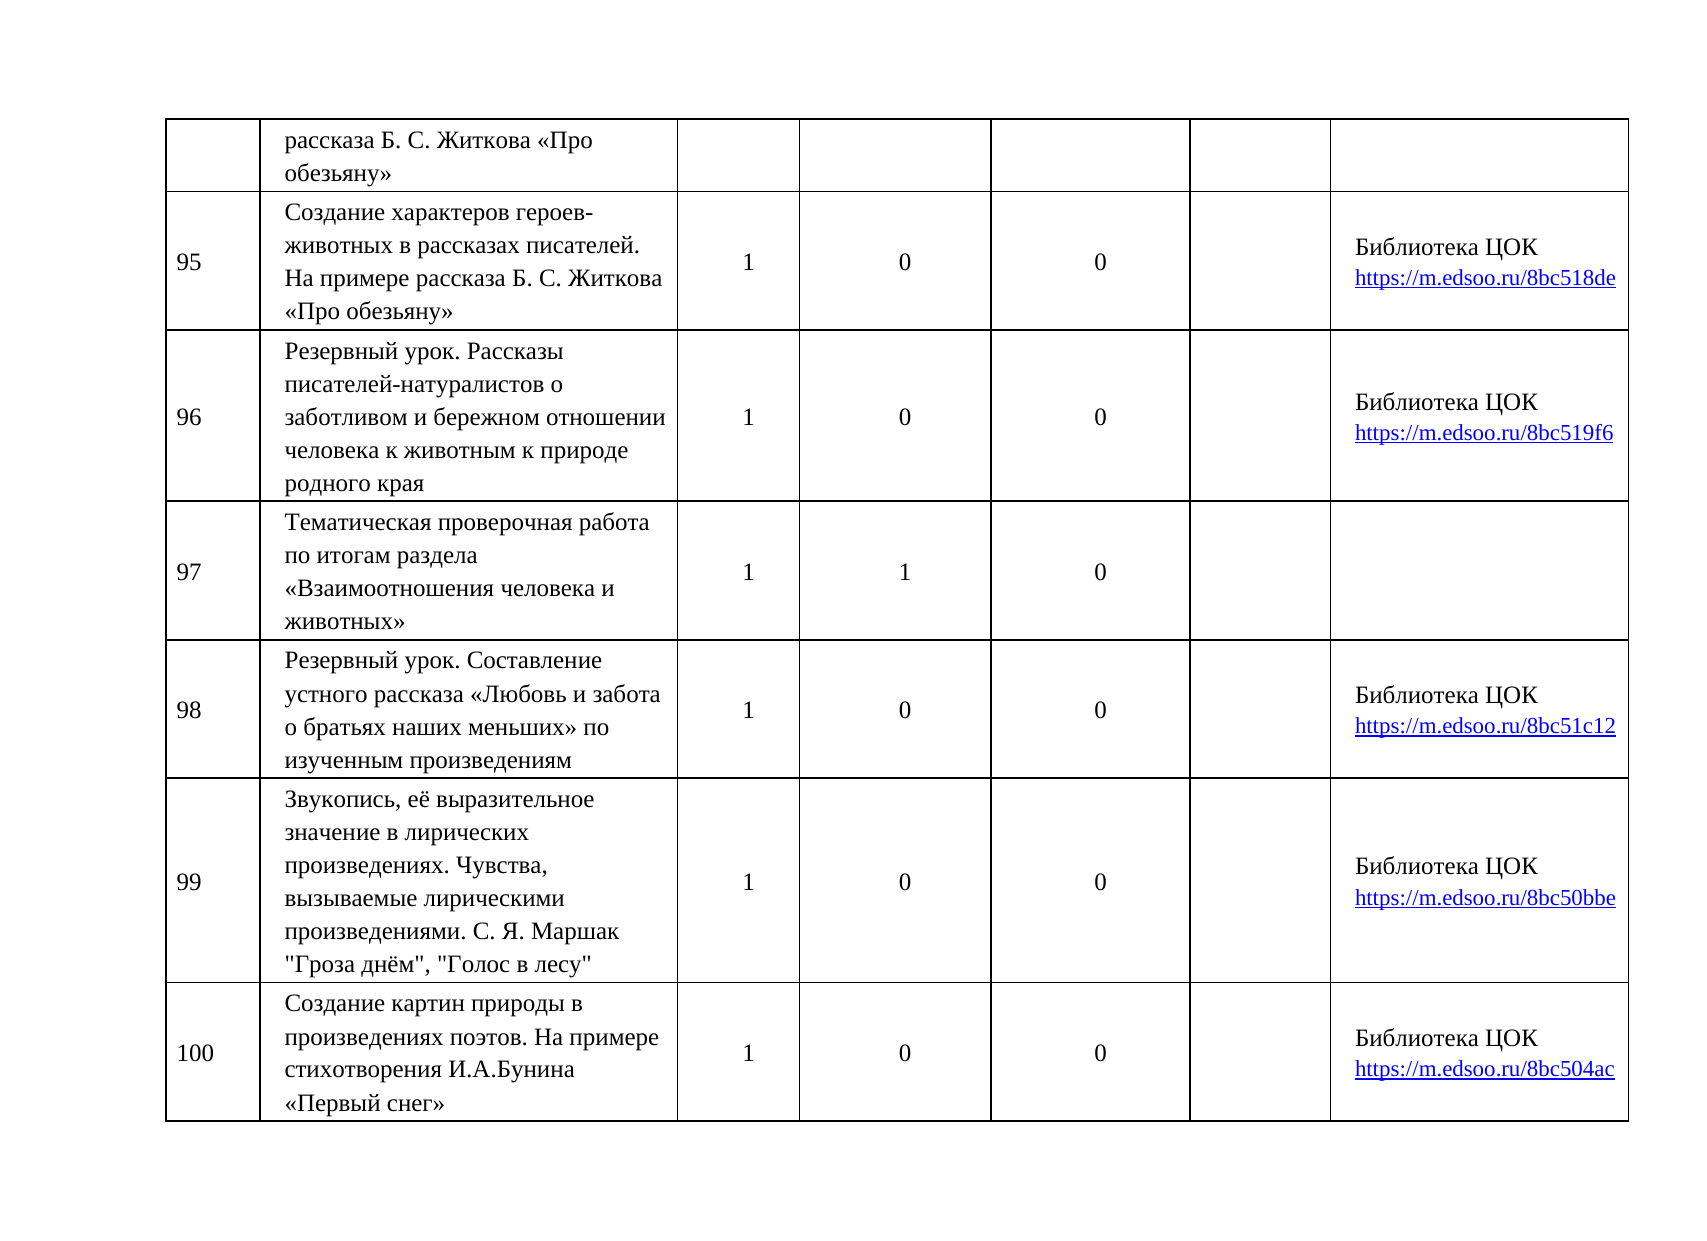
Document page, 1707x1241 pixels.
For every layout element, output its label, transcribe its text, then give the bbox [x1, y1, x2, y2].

table_cell 0 [992, 331, 1189, 500]
table_cell Резервный урок. Рассказы писателей-натуралистов о заботливом и бережном отношении человека к животным к природе родного края [261, 331, 677, 500]
table_cell 0 [992, 502, 1189, 639]
table_cell 95 [167, 192, 259, 329]
table_cell [1191, 502, 1330, 639]
table_cell [1191, 331, 1330, 500]
table_cell 100 [167, 983, 259, 1120]
table_cell Резервный урок. Составление устного рассказа «Любовь и забота о братьях наших меньших» по изученным произведениям [261, 641, 677, 777]
table_cell [1191, 641, 1330, 777]
table_cell 1 [800, 502, 990, 639]
table_cell Звукопись, её выразительное значение в лирических произведениях. Чувства, вызываемые лирическими произведениями. С. Я. Маршак "Гроза днём", "Голос в лесу" [261, 779, 677, 982]
table_cell Библиотека ЦОК https://m.edsoo.ru/8bc51c12 [1331, 641, 1628, 777]
table_cell 97 [167, 502, 259, 639]
table_cell Создание характеров героев-животных в рассказах писателей. На примере рассказа Б. С. Житкова «Про обезьяну» [261, 192, 677, 329]
table_cell 1 [678, 502, 799, 639]
table_cell 0 [800, 331, 990, 500]
table_cell 0 [992, 983, 1189, 1120]
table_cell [261, 120, 677, 191]
table_cell 0 [992, 779, 1189, 982]
table_cell [1331, 502, 1628, 639]
table_cell Библиотека ЦОК https://m.edsoo.ru/8bc519f6 [1331, 331, 1628, 500]
table_cell 0 [800, 192, 990, 329]
table_cell 0 [992, 192, 1189, 329]
table_cell Библиотека ЦОК https://m.edsoo.ru/8bc518de [1331, 192, 1628, 329]
table_cell [1191, 120, 1330, 191]
table_cell 1 [678, 192, 799, 329]
table_cell 0 [800, 983, 990, 1120]
table_cell Библиотека ЦОК https://m.edsoo.ru/8bc50bbe [1331, 779, 1628, 982]
table_cell 0 [800, 120, 990, 191]
table_cell 1 [678, 983, 799, 1120]
table_cell [1191, 983, 1330, 1120]
table_cell 96 [167, 331, 259, 500]
table_cell 0 [800, 779, 990, 982]
table_cell 0 [992, 641, 1189, 777]
table_cell Создание картин природы в произведениях поэтов. На примере стихотворения И.А.Бунина «Первый снег» [261, 983, 677, 1120]
table_cell 0 [800, 641, 990, 777]
table_cell 0 [992, 120, 1189, 191]
table_cell 1 [678, 120, 799, 191]
table_cell 99 [167, 779, 259, 982]
table_cell 94 [167, 120, 259, 191]
table_cell Библиотека ЦОК https://m.edsoo.ru/8bc504ac [1331, 983, 1628, 1120]
table_cell [1191, 192, 1330, 329]
table_cell Тематическая проверочная работа по итогам раздела «Взаимоотношения человека и животных» [261, 502, 677, 639]
table_cell 1 [678, 641, 799, 777]
table_cell 1 [678, 331, 799, 500]
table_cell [1331, 120, 1628, 191]
table_cell [1191, 779, 1330, 982]
table_cell 1 [678, 779, 799, 982]
table_cell 98 [167, 641, 259, 777]
